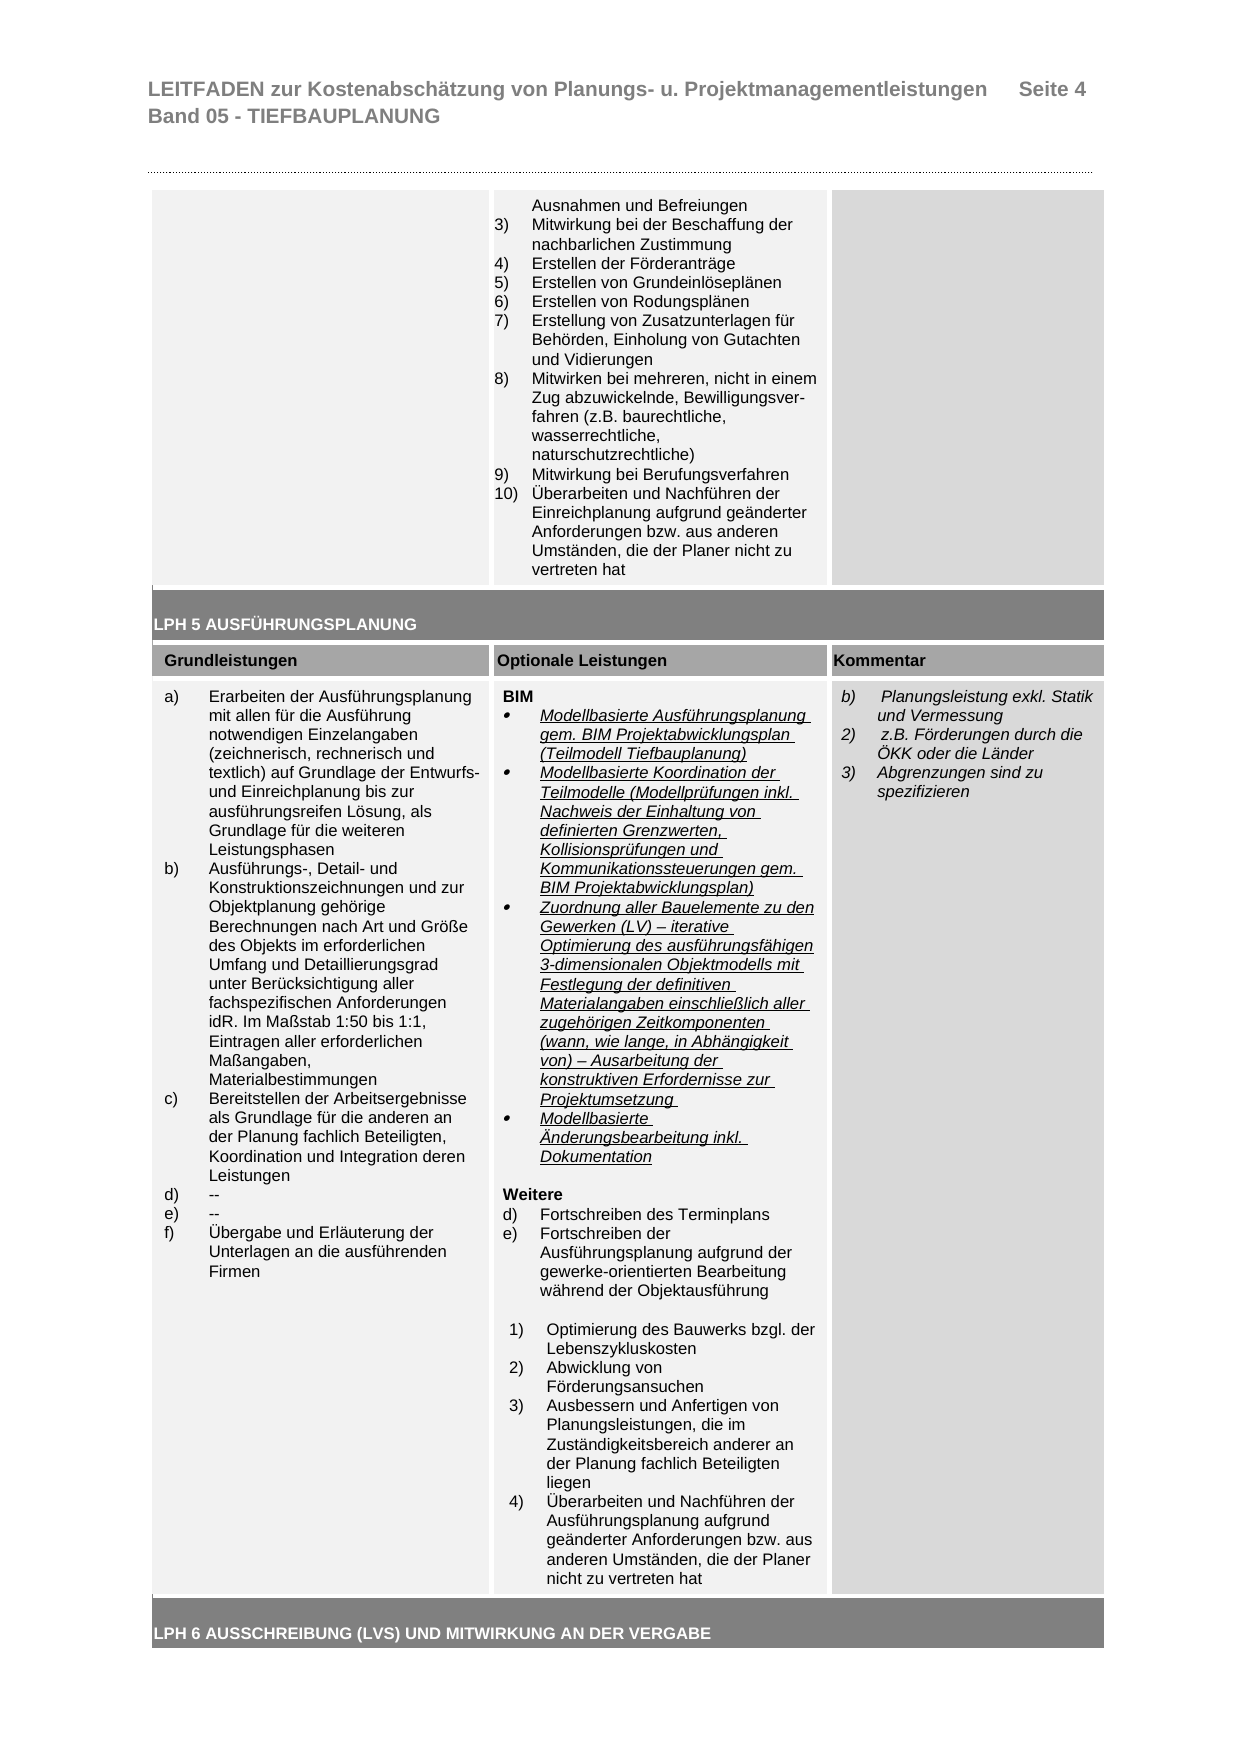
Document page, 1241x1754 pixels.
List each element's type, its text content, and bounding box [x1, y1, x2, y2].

table_cell LPH 5 Ausführungsplanung [152, 586, 1104, 640]
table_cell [832, 190, 1104, 585]
table_cell LPH 6 Ausschreibung (LVs) und Mitwirkung an der Vergabe [152, 1595, 1104, 1648]
table_cell Optionale Leistungen [494, 645, 827, 676]
table_cell BIM Modellbasierte Ausführungsplanung gem. BIM Projektabwicklungsplan (Teilmodell Tiefbauplanung) Modellbasierte Koordination der Teilmodelle (Modellprüfungen inkl. Nachweis der Einhaltung von definierten Grenzwerten, Kollisionsprüfungen und Kommunikationssteuerungen gem. BIM Projektabwicklungsplan) Zuordnung aller Bauelemente zu den Gewerken (LV) – iterative Optimierung des ausführungsfähigen 3-dimensionalen Objektmodells mit Festlegung der definitiven Materialangaben einschließlich aller zugehörigen Zeitkomponenten (wann, wie lange, in Abhängigkeit von) – Ausarbeitung der konstruktiven Erfordernisse zur Projektumsetzung Modellbasierte Änderungsbearbeitung inkl. Dokumentation Weitere d) Fortschreiben des Terminplans e) Fortschreiben der Ausführungsplanung aufgrund der gewerke-orientierten Bearbeitung während der Objektausführung Optimierung des Bauwerks bzgl. der Lebenszykluskosten Abwicklung von Förderungsansuchen Ausbessern und Anfertigen von Planungsleistungen, die im Zuständigkeitsbereich anderer an der Planung fachlich Beteiligten liegen Überarbeiten und Nachführen der Ausführungsplanung aufgrund geänderter Anforderungen bzw. aus anderen Umständen, die der Planer nicht zu vertreten hat [494, 681, 827, 1594]
table_cell Grundleistungen [152, 641, 489, 676]
table_cell b) Planungsleistung exkl. Statik und Vermessung 2) z.B. Förderungen durch die ÖKK oder die Länder 3) Abgrenzungen sind zu spezifizieren [832, 681, 1104, 1594]
table_cell Kommentar [832, 645, 1104, 676]
table_cell Erarbeiten der Ausführungsplanung mit allen für die Ausführung notwendigen Einzelangaben (zeichnerisch, rechnerisch und textlich) auf Grundlage der Entwurfs- und Einreichplanung bis zur ausführungsreifen Lösung, als Grundlage für die weiteren Leistungsphasen Ausführungs-, Detail- und Konstruktionszeichnungen und zur Objektplanung gehörige Berechnungen nach Art und Größe des Objekts im erforderlichen Umfang und Detaillierungsgrad unter Berücksichtigung aller fachspezifischen Anforderungen idR. Im Maßstab 1:50 bis 1:1, Eintragen aller erforderlichen Maßangaben, Materialbestimmungen Bereitstellen der Arbeitsergebnisse als Grundlage für die anderen an der Planung fachlich Beteiligten, Koordination und Integration deren Leistungen -- -- Übergabe und Erläuterung der Unterlagen an die ausführenden Firmen [152, 677, 489, 1594]
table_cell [152, 190, 489, 585]
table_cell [494, 190, 827, 585]
